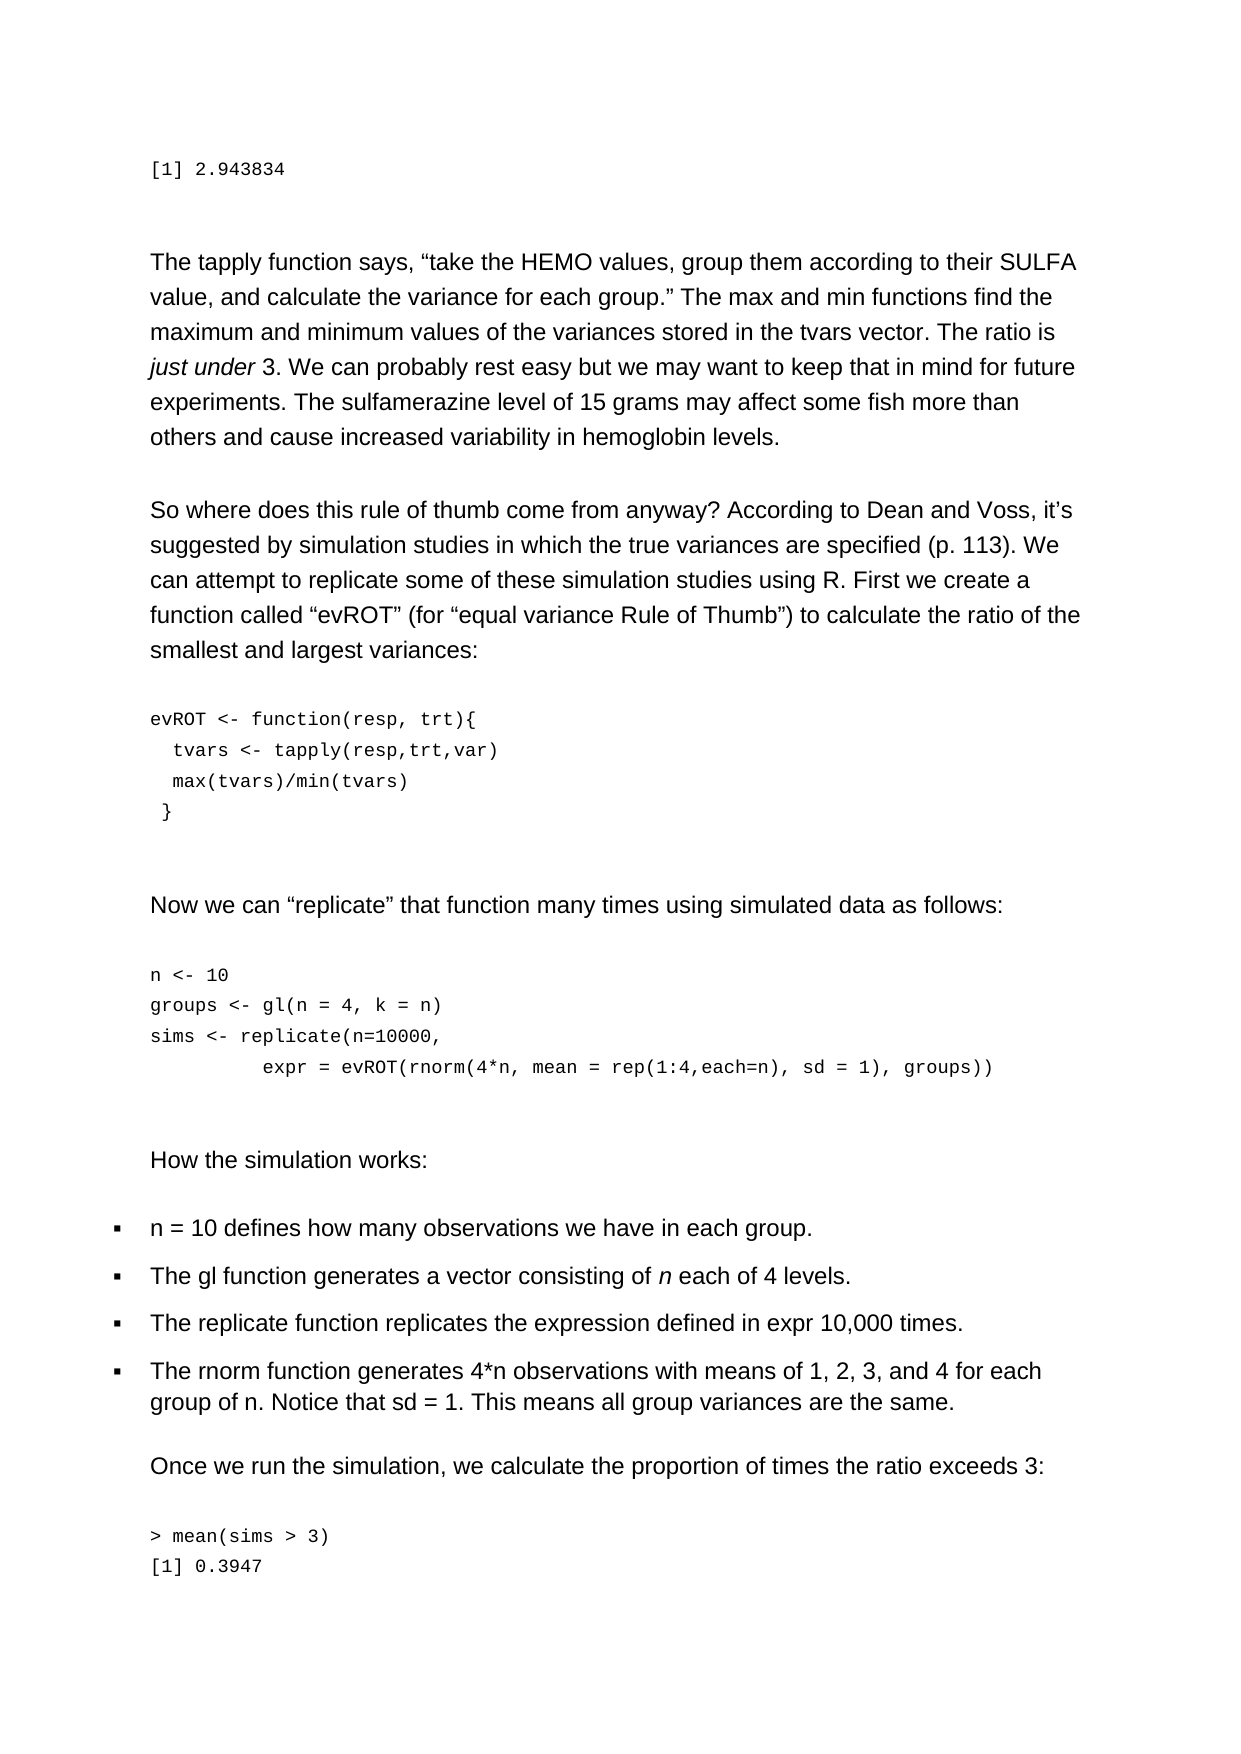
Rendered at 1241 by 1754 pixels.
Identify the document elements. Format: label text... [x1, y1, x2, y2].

text } [150, 793, 1090, 823]
text groups <- gl(n = 4, k = n) [150, 987, 1090, 1017]
text n <- 10 [150, 956, 1090, 987]
text [1] 0.3947 [150, 1548, 1090, 1578]
text max(tvars)/min(tvars) [150, 762, 1090, 793]
list The replicate function replicates the expression defined in expr 10,000 times. [112, 1306, 1090, 1337]
text evROT <- function(resp, trt){ [150, 701, 1090, 731]
text So where does this rule of thumb come from anyway? According to Dean and Voss, it’s suggested by simulation studies in which the true variances are specified (p. 113). We can attempt to replicate some of these simulation studies using R. First we create a function called “evROT” (for “equal variance Rule of Thumb”) to calculate the ratio of the smallest and largest variances: [150, 488, 1090, 663]
text > mean(sims > 3) [150, 1517, 1090, 1548]
text expr = evROT(rnorm(4*n, mean = rep(1:4,each=n), sd = 1), groups)) [150, 1048, 1090, 1079]
list n = 10 defines how many observations we have in each group. [112, 1211, 1090, 1242]
text tvars <- tapply(resp,trt,var) [150, 731, 1090, 762]
list The rnorm function generates 4*n observations with means of 1, 2, 3, and 4 for each group of n. Notice that sd = 1. This means all group variances are the same. [112, 1354, 1090, 1415]
text How the simulation works: [150, 1139, 1090, 1174]
text Once we run the simulation, we calculate the proportion of times the ratio exceeds 3: [150, 1444, 1090, 1479]
text sims <- replicate(n=10000, [150, 1017, 1090, 1048]
list The gl function generates a vector consisting of n each of 4 levels. [112, 1259, 1090, 1289]
text Now we can “replicate” that function many times using simulated data as follows: [150, 883, 1090, 918]
text [1] 2.943834 [150, 150, 1090, 181]
text The tapply function says, “take the HEMO values, group them according to their SULFA value, and calculate the variance for each group.” The max and min functions find the maximum and minimum values of the variances stored in the tvars vector. The ratio is just under 3. We can probably rest easy but we may want to keep that in mind for future experiments. The sulfamerazine level of 15 grams may affect some fish more than others and cause increased variability in hemoglobin levels. [150, 241, 1090, 451]
